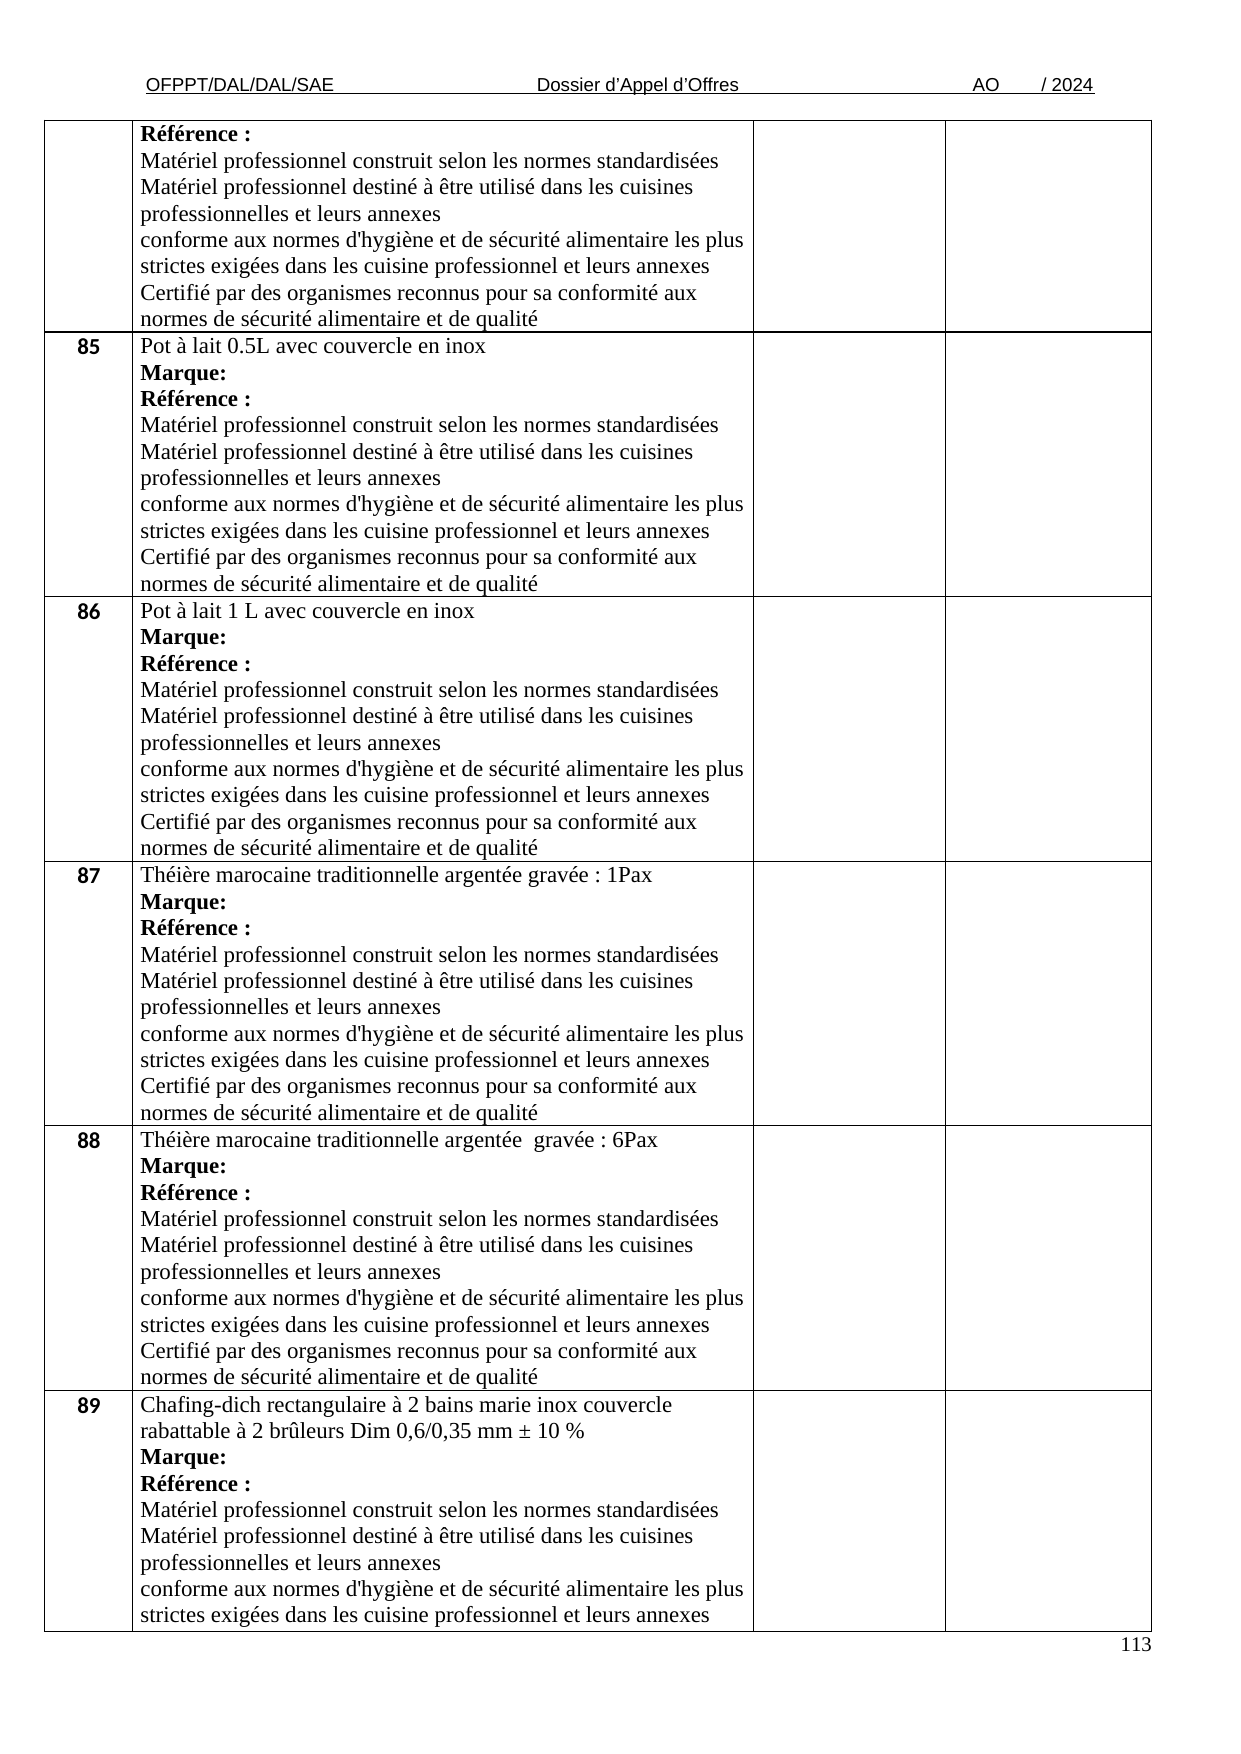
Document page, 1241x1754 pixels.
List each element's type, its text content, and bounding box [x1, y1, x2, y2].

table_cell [133, 1391, 753, 1631]
table_cell [946, 597, 1151, 861]
table_cell [946, 1126, 1151, 1390]
table_cell Théière marocaine traditionnelle argentée gravée : 6Pax Marque: Référence : Matériel professionnel construit selon les normes standardisées Matériel professionnel destiné à être utilisé dans les cuisines professionnelles et leurs annexes conforme aux normes d'hygiène et de sécurité alimentaire les plus strictes exigées dans les cuisine professionnel et leurs annexes Certifié par des organismes reconnus pour sa conformité aux normes de sécurité alimentaire et de qualité [133, 1126, 753, 1390]
table_cell 89 [45, 1391, 132, 1631]
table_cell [133, 121, 753, 331]
table_cell [754, 121, 945, 331]
table_cell 87 [45, 862, 132, 1125]
table_cell Pot à lait 0.5L avec couvercle en inox Marque: Référence : Matériel professionnel construit selon les normes standardisées Matériel professionnel destiné à être utilisé dans les cuisines professionnelles et leurs annexes conforme aux normes d'hygiène et de sécurité alimentaire les plus strictes exigées dans les cuisine professionnel et leurs annexes Certifié par des organismes reconnus pour sa conformité aux normes de sécurité alimentaire et de qualité [133, 333, 753, 596]
table_cell 88 [45, 1126, 132, 1390]
table_cell [946, 1391, 1151, 1631]
table_cell [946, 862, 1151, 1125]
table_cell 86 [45, 597, 132, 861]
table_cell Pot à lait 1 L avec couvercle en inox Marque: Référence : Matériel professionnel construit selon les normes standardisées Matériel professionnel destiné à être utilisé dans les cuisines professionnelles et leurs annexes conforme aux normes d'hygiène et de sécurité alimentaire les plus strictes exigées dans les cuisine professionnel et leurs annexes Certifié par des organismes reconnus pour sa conformité aux normes de sécurité alimentaire et de qualité [133, 597, 753, 861]
table_cell [754, 1391, 945, 1631]
table_cell [946, 333, 1151, 596]
table_cell [754, 862, 945, 1125]
table_cell Théière marocaine traditionnelle argentée gravée : 1Pax Marque: Référence : Matériel professionnel construit selon les normes standardisées Matériel professionnel destiné à être utilisé dans les cuisines professionnelles et leurs annexes conforme aux normes d'hygiène et de sécurité alimentaire les plus strictes exigées dans les cuisine professionnel et leurs annexes Certifié par des organismes reconnus pour sa conformité aux normes de sécurité alimentaire et de qualité [133, 862, 753, 1125]
table_cell [946, 121, 1151, 331]
table_cell 84 [45, 121, 132, 331]
table_cell [754, 597, 945, 861]
table_cell [754, 1126, 945, 1390]
table_cell 85 [45, 333, 132, 596]
table_cell [754, 333, 945, 596]
